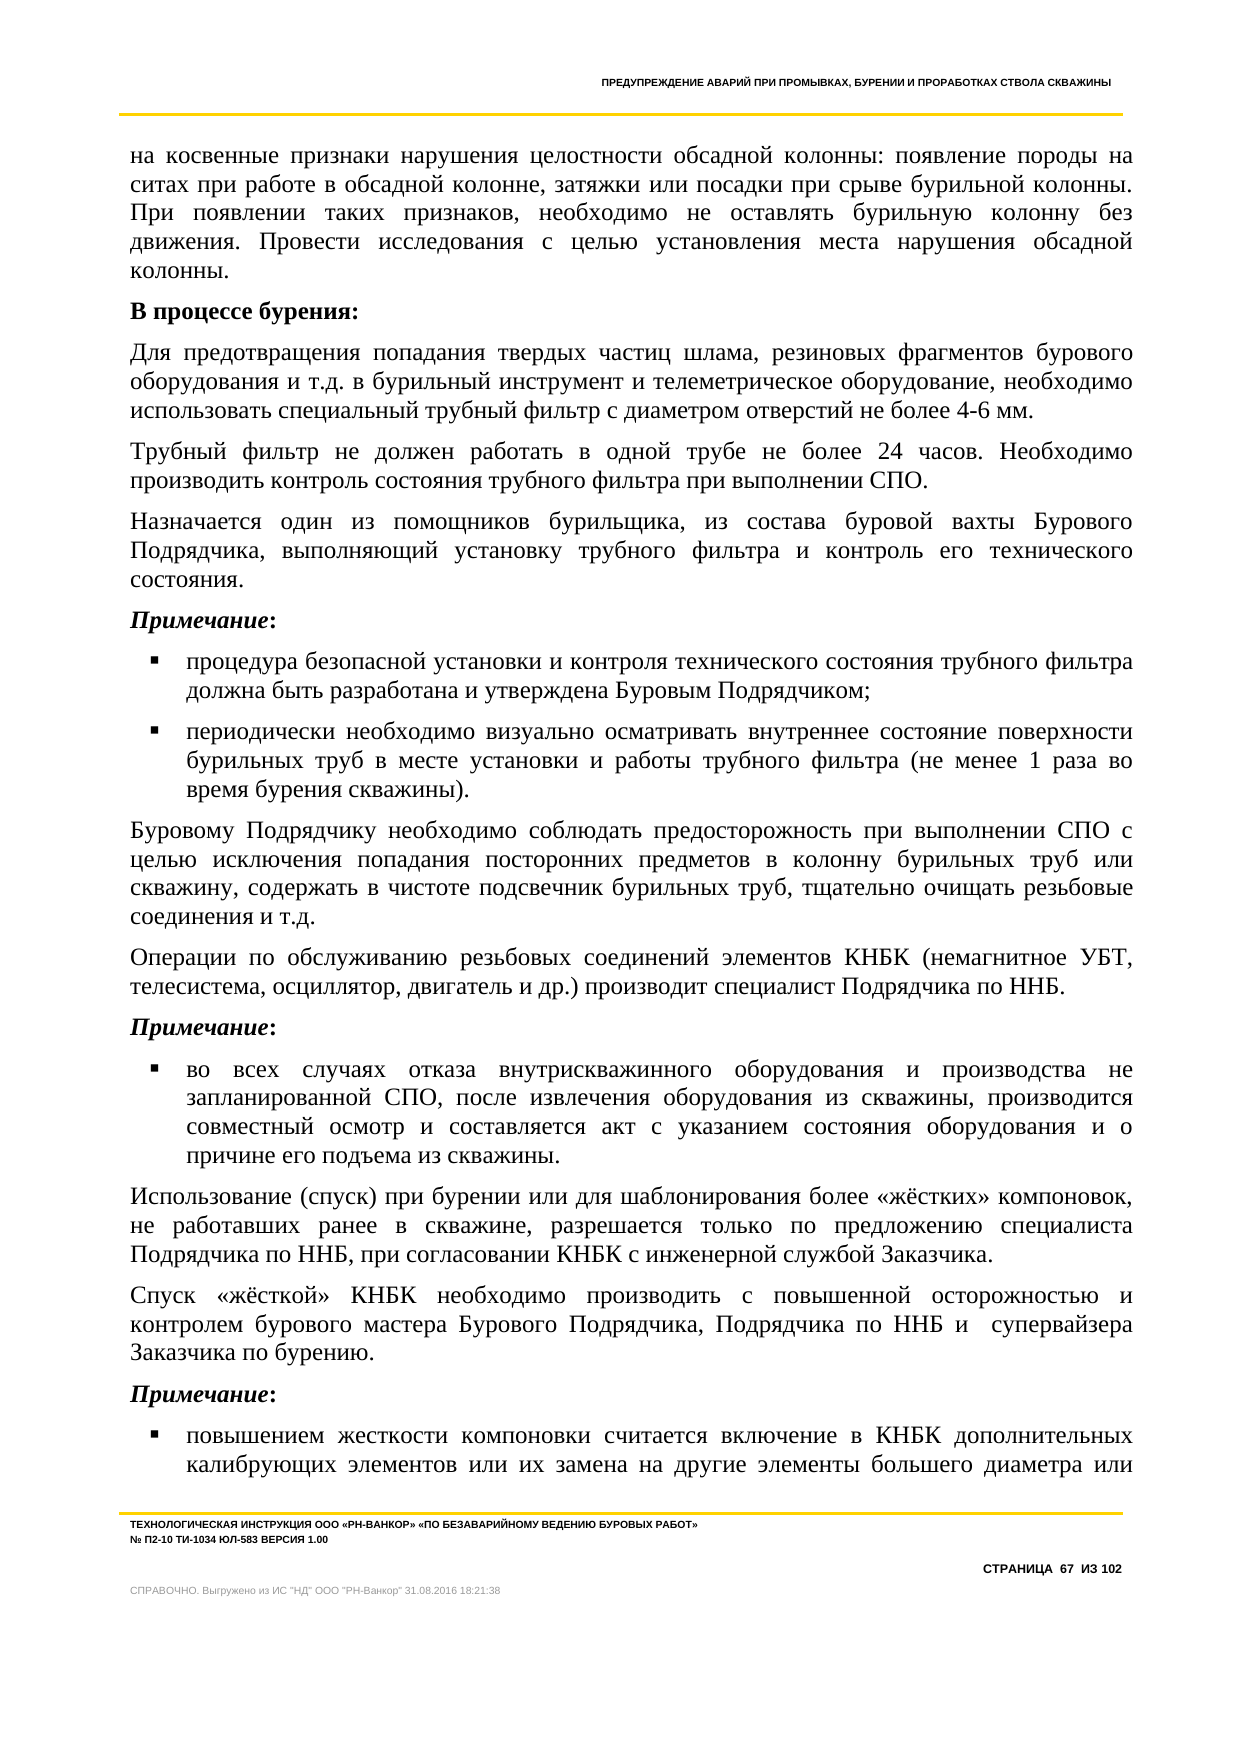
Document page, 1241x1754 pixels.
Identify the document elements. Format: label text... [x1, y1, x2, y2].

text Буровому Подрядчику необходимо соблюдать предосторожность при выполнении СПО с целью исключения попадания посторонних предметов в колонну бурильных труб или скважину, содержать в чистоте подсвечник бурильных труб, тщательно очищать резьбовые соединения и т.д. [130, 815, 1134, 930]
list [149, 1420, 1134, 1477]
text Примечание: [130, 1012, 1134, 1041]
text Примечание: [130, 605, 1134, 634]
list процедура безопасной установки и контроля технического состояния трубного фильтра должна быть разработана и утверждена Буровым Подрядчиком; [149, 646, 1134, 704]
text Спуск «жёсткой» КНБК необходимо производить с повышенной осторожностью и контролем бурового мастера Бурового Подрядчика, Подрядчика по ННБ и супервайзера Заказчика по бурению. [130, 1280, 1134, 1366]
text Трубный фильтр не должен работать в одной трубе не более 24 часов. Необходимо производить контроль состояния трубного фильтра при выполнении СПО. [130, 436, 1134, 494]
text Примечание: [130, 1379, 1134, 1407]
text В процессе бурения: [130, 296, 1134, 325]
text Операции по обслуживанию резьбовых соединений элементов КНБК (немагнитное УБТ, телесистема, осциллятор, двигатель и др.) производит специалист Подрядчика по ННБ. [130, 942, 1134, 1000]
list во всех случаях отказа внутрискважинного оборудования и производства не запланированной СПО, после извлечения оборудования из скважины, производится совместный осмотр и составляется акт с указанием состояния оборудования и о причине его подъема из скважины. [149, 1054, 1134, 1169]
text Использование (спуск) при бурении или для шаблонирования более «жёстких» компоновок, не работавших ранее в скважине, разрешается только по предложению специалиста Подрядчика по ННБ, при согласовании КНБК с инженерной службой Заказчика. [130, 1181, 1134, 1267]
list периодически необходимо визуально осматривать внутреннее состояние поверхности бурильных труб в месте установки и работы трубного фильтра (не менее 1 раза во время бурения скважины). [149, 716, 1134, 802]
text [130, 140, 1134, 284]
text Для предотвращения попадания твердых частиц шлама, резиновых фрагментов бурового оборудования и т.д. в бурильный инструмент и телеметрическое оборудование, необходимо использовать специальный трубный фильтр с диаметром отверстий не более 4-6 мм. [130, 337, 1134, 424]
text Назначается один из помощников бурильщика, из состава буровой вахты Бурового Подрядчика, выполняющий установку трубного фильтра и контроль его технического состояния. [130, 506, 1134, 592]
